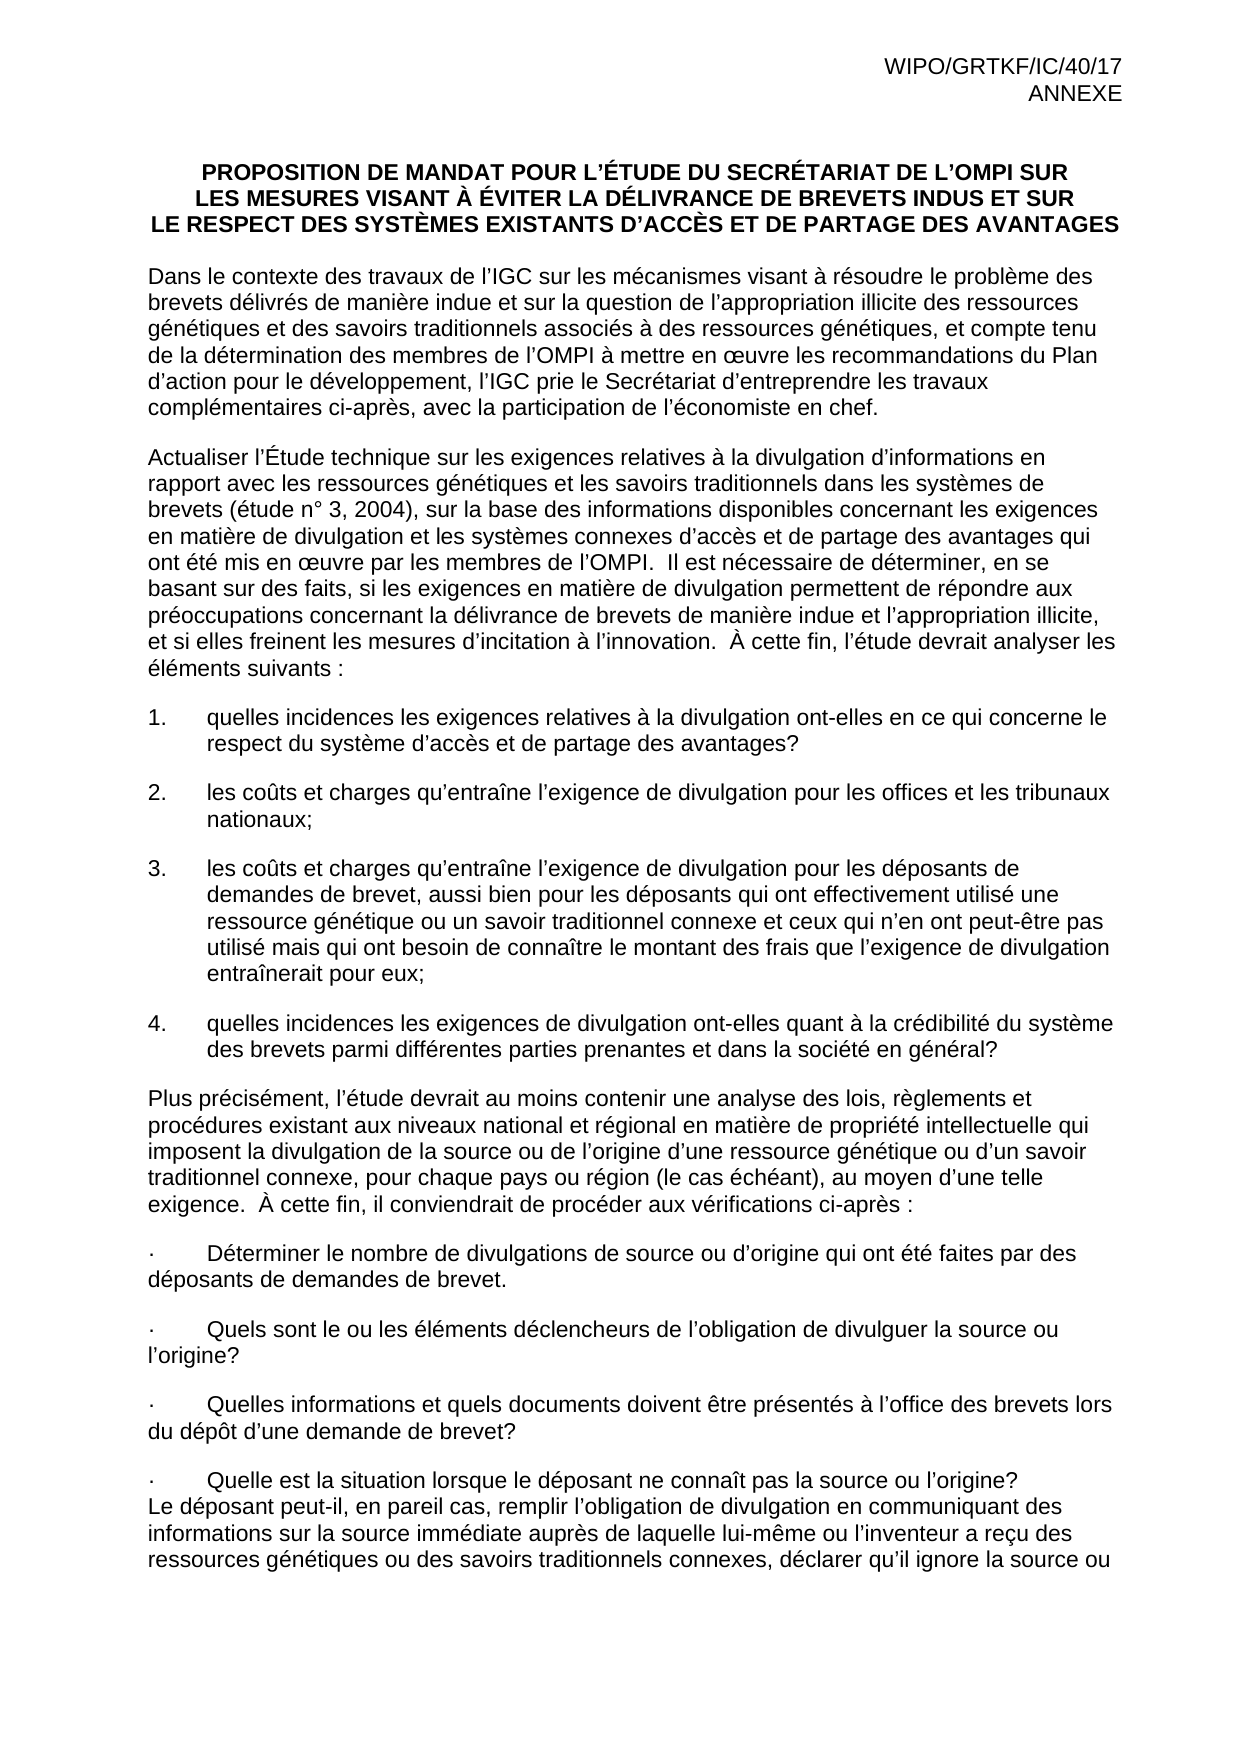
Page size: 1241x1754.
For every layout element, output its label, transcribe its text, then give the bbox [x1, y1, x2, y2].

text Dans le contexte des travaux de l’IGC sur les mécanismes visant à résoudre le problème des brevets délivrés de manière indue et sur la question de l’appropriation illicite des ressources génétiques et des savoirs traditionnels associés à des ressources génétiques, et compte tenu de la détermination des membres de l’OMPI à mettre en œuvre les recommandations du Plan d’action pour le développement, l’IGC prie le Secrétariat d’entreprendre les travaux complémentaires ci-après, avec la participation de l’économiste en chef. [148, 263, 1122, 421]
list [148, 1467, 1122, 1572]
list Quelles informations et quels documents doivent être présentés à l’office des brevets lors du dépôt d’une demande de brevet? [148, 1391, 1122, 1444]
list Déterminer le nombre de divulgations de source ou d’origine qui ont été faites par des déposants de demandes de brevet. [148, 1240, 1122, 1293]
text Actualiser l’Étude technique sur les exigences relatives à la divulgation d’informations en rapport avec les ressources génétiques et les savoirs traditionnels dans les systèmes de brevets (étude n° 3, 2004), sur la base des informations disponibles concernant les exigences en matière de divulgation et les systèmes connexes d’accès et de partage des avantages qui ont été mis en œuvre par les membres de l’OMPI. Il est nécessaire de déterminer, en se basant sur des faits, si les exigences en matière de divulgation permettent de répondre aux préoccupations concernant la délivrance de brevets de manière indue et l’appropriation illicite, et si elles freinent les mesures d’incitation à l’innovation. À cette fin, l’étude devrait analyser les éléments suivants : [148, 444, 1122, 681]
list les coûts et charges qu’entraîne l’exigence de divulgation pour les offices et les tribunaux nationaux; [148, 779, 1122, 832]
text Plus précisément, l’étude devrait au moins contenir une analyse des lois, règlements et procédures existant aux niveaux national et régional en matière de propriété intellectuelle qui imposent la divulgation de la source ou de l’origine d’une ressource génétique ou d’un savoir traditionnel connexe, pour chaque pays ou région (le cas échéant), au moyen d’une telle exigence. À cette fin, il conviendrait de procéder aux vérifications ci-après : [148, 1085, 1122, 1217]
list quelles incidences les exigences relatives à la divulgation ont-elles en ce qui concerne le respect du système d’accès et de partage des avantages? [148, 704, 1122, 756]
text PROPOSITION DE MANDAT POUR L’ÉTUDE DU SECRÉTARIAT DE L’OMPI SUR LES MESURES VISANT À ÉVITER LA DÉLIVRANCE DE BREVETS INDUS ET SUR LE RESPECT DES SYSTÈMES EXISTANTS D’ACCÈS ET DE PARTAGE DES AVANTAGES [148, 158, 1122, 238]
list quelles incidences les exigences de divulgation ont-elles quant à la crédibilité du système des brevets parmi différentes parties prenantes et dans la société en général? [148, 1010, 1122, 1062]
list Quels sont le ou les éléments déclencheurs de l’obligation de divulguer la source ou l’origine? [148, 1316, 1122, 1368]
list les coûts et charges qu’entraîne l’exigence de divulgation pour les déposants de demandes de brevet, aussi bien pour les déposants qui ont effectivement utilisé une ressource génétique ou un savoir traditionnel connexe et ceux qui n’en ont peut-être pas utilisé mais qui ont besoin de connaître le montant des frais que l’exigence de divulgation entraînerait pour eux; [148, 855, 1122, 987]
